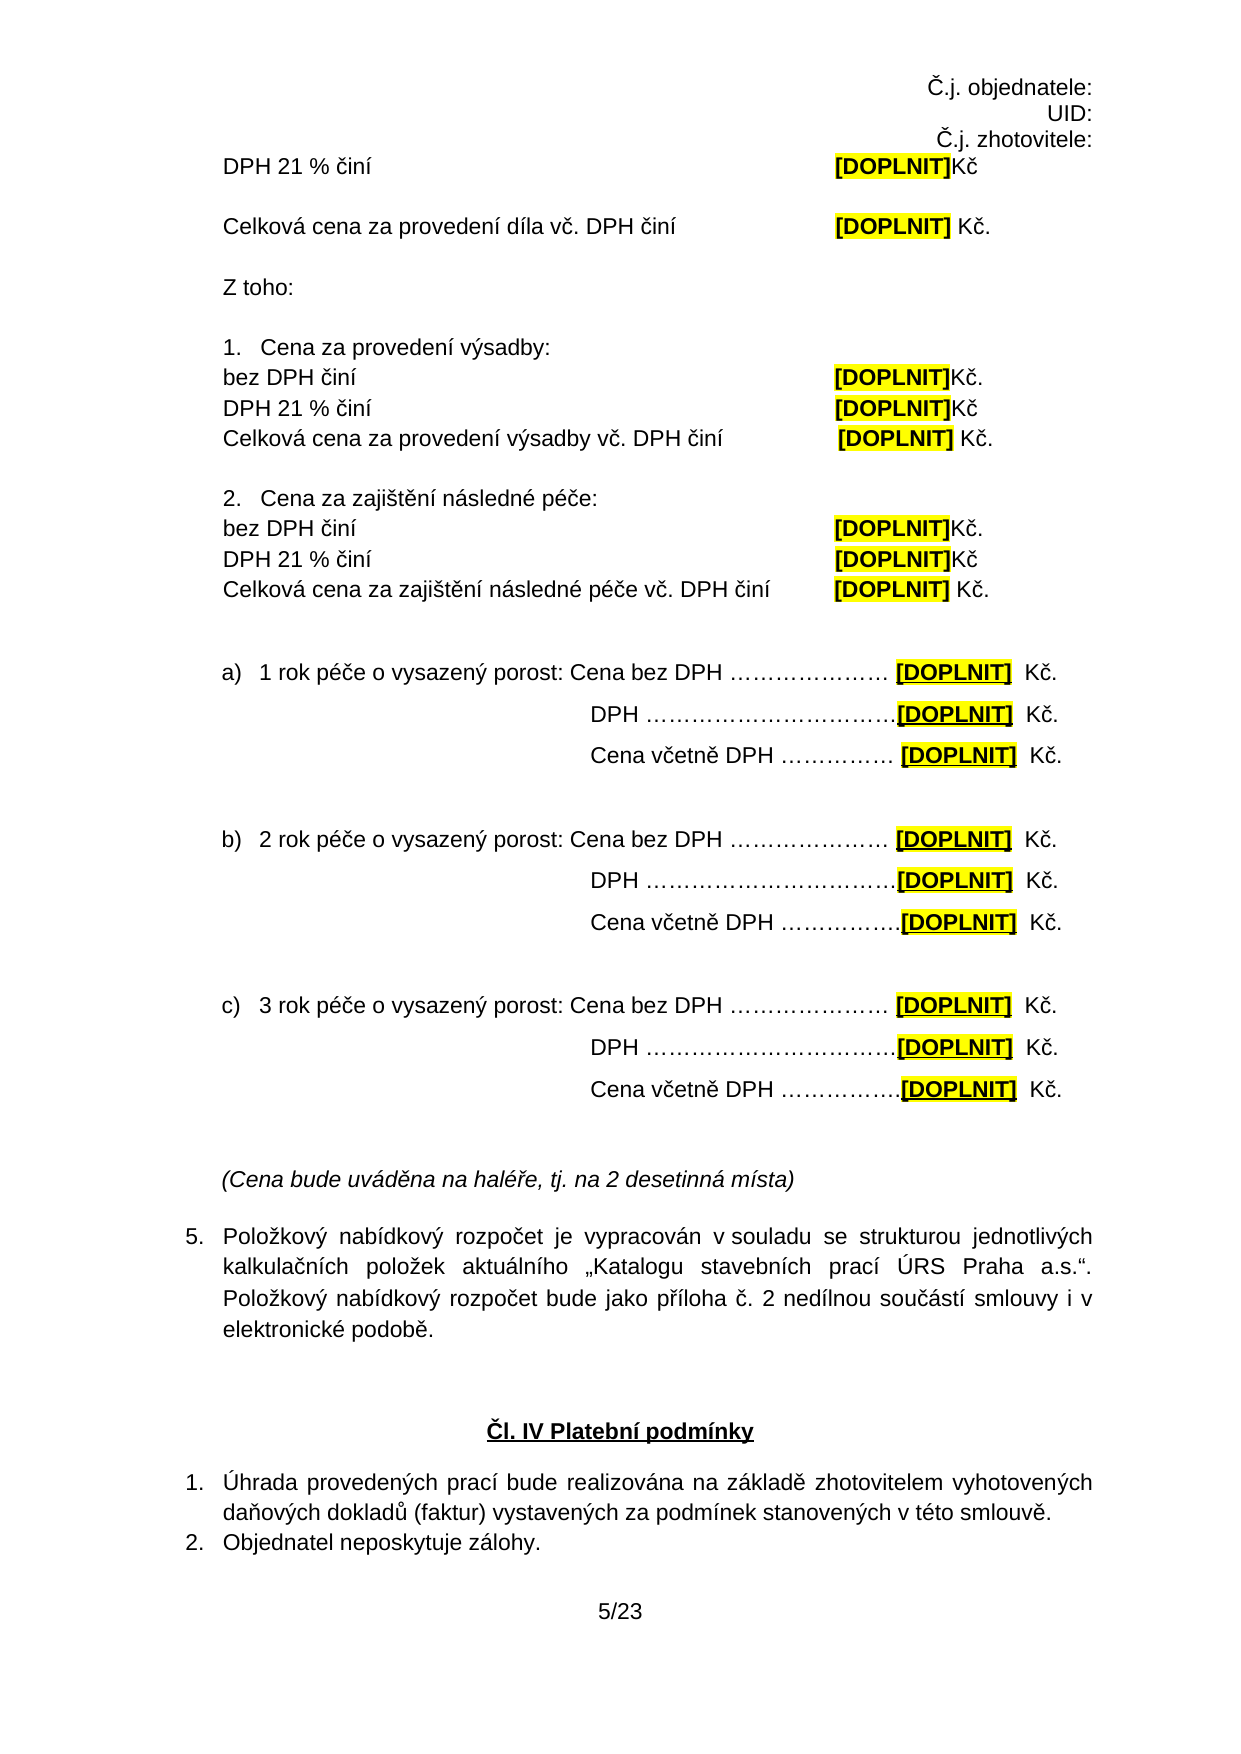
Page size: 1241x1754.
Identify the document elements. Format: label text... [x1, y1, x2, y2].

list Objednatel neposkytuje zálohy. [185, 1529, 1093, 1555]
list Celková cena za provedení díla vč. DPH činí [DOPLNIT] Kč. [223, 213, 835, 239]
text Čl. IV Platební podmínky [148, 1418, 1093, 1444]
text Cena včetně DPH …………….[DOPLNIT] Kč. [148, 907, 1093, 936]
list bez DPH činí [DOPLNIT]Kč. [223, 364, 834, 391]
text Cena včetně DPH …………… [DOPLNIT] Kč. [148, 740, 1093, 769]
text Cena včetně DPH …………….[DOPLNIT] Kč. [148, 1074, 1093, 1103]
list Úhrada provedených prací bude realizována na základě zhotovitelem vyhotovených daňových dokladů (faktur) vystavených za podmínek stanovených v této smlouvě. [185, 1469, 1093, 1525]
list Celková cena za zajištění následné péče vč. DPH činí [DOPLNIT] Kč. [223, 576, 834, 602]
list Cena za provedení výsadby: [223, 334, 1093, 360]
text DPH ……………………………[DOPLNIT] Kč. [148, 699, 1093, 728]
list Celková cena za provedení díla vč. DPH činí [DOPLNIT] Kč. [951, 213, 1093, 239]
list 2 rok péče o vysazený porost: Cena bez DPH ………………… [DOPLNIT] Kč. [221, 824, 1093, 853]
list bez DPH činí [DOPLNIT]Kč. [950, 515, 1093, 542]
text DPH ……………………………[DOPLNIT] Kč. [148, 865, 1093, 894]
text (Cena bude uváděna na haléře, tj. na 2 desetinná místa) [148, 1166, 1093, 1193]
list 3 rok péče o vysazený porost: Cena bez DPH ………………… [DOPLNIT] Kč. [221, 990, 1093, 1019]
list DPH 21 % činí [DOPLNIT]Kč [223, 546, 835, 572]
list Cena za zajištění následné péče: [223, 485, 1093, 511]
list DPH 21 % činí [DOPLNIT]Kč [223, 153, 1093, 209]
list DPH 21 % činí [DOPLNIT]Kč Celková cena za provedení výsadby vč. DPH činí [DOPLNIT] Kč. [223, 394, 1093, 451]
list Z toho: [223, 274, 1093, 300]
list bez DPH činí [DOPLNIT]Kč. [223, 515, 834, 542]
list 1 rok péče o vysazený porost: Cena bez DPH ………………… [DOPLNIT] Kč. [221, 657, 1093, 686]
list bez DPH činí [DOPLNIT]Kč. [950, 364, 1093, 391]
list DPH 21 % činí [DOPLNIT]Kč [951, 546, 1093, 572]
list Položkový nabídkový rozpočet je vypracován v souladu se strukturou jednotlivých kalkulačních položek aktuálního „Katalogu stavebních prací ÚRS Praha a.s.“. Položkový nabídkový rozpočet bude jako příloha č. 2 nedílnou součástí smlouvy i v elektronické podobě. [185, 1223, 1093, 1342]
text DPH ……………………………[DOPLNIT] Kč. [148, 1032, 1093, 1061]
